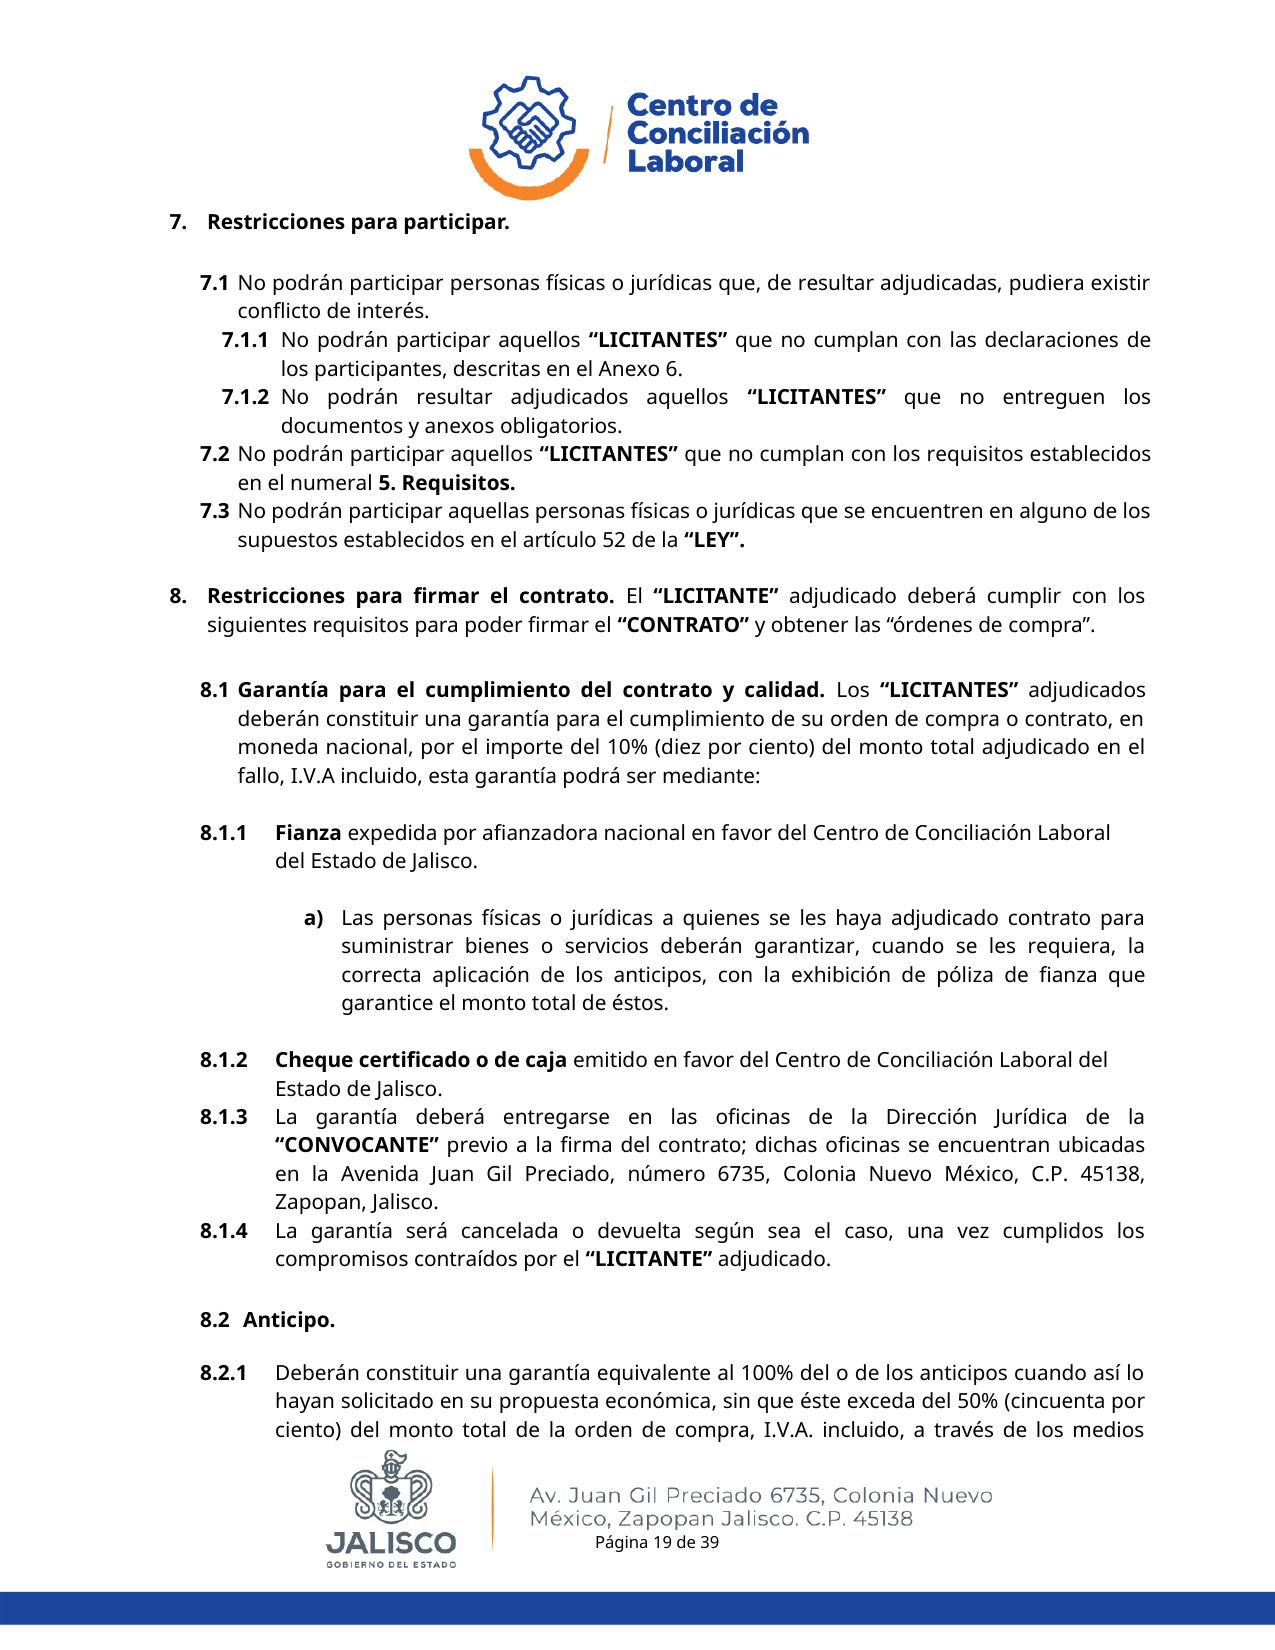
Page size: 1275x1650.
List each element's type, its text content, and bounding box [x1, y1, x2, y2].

subtitle Restricciones para participar. [169, 207, 1146, 235]
list No podrán participar aquellos “LICITANTES” que no cumplan con las declaraciones de los participantes, descritas en el Anexo 6. [222, 325, 1152, 382]
list Las personas físicas o jurídicas a quienes se les haya adjudicado contrato para suministrar bienes o servicios deberán garantizar, cuando se les requiera, la correcta aplicación de los anticipos, con la exhibición de póliza de fianza que garantice el monto total de éstos. [303, 903, 1146, 1017]
list Garantía para el cumplimiento del contrato y calidad. Los “LICITANTES” adjudicados deberán constituir una garantía para el cumplimiento de su orden de compra o contrato, en moneda nacional, por el importe del 10% (diez por ciento) del monto total adjudicado en el fallo, I.V.A incluido, esta garantía podrá ser mediante: [200, 676, 1146, 789]
list No podrán participar aquellas personas físicas o jurídicas que se encuentren en alguno de los supuestos establecidos en el artículo 52 de la “LEY”. [200, 496, 1152, 553]
list No podrán resultar adjudicados aquellos “LICITANTES” que no entreguen los documentos y anexos obligatorios. [222, 382, 1152, 439]
list Fianza expedida por afianzadora nacional en favor del Centro de Conciliación Laboral del Estado de Jalisco. [200, 818, 1146, 875]
picture [0, 3, 1275, 1650]
list La garantía será cancelada o devuelta según sea el caso, una vez cumplidos los compromisos contraídos por el “LICITANTE” adjudicado. [200, 1216, 1146, 1273]
list No podrán participar aquellos “LICITANTES” que no cumplan con los requisitos establecidos en el numeral 5. Requisitos. [200, 439, 1152, 496]
subtitle Restricciones para firmar el contrato. El “LICITANTE” adjudicado deberá cumplir con los siguientes requisitos para poder firmar el “CONTRATO” y obtener las “órdenes de compra”. [169, 582, 1146, 638]
list La garantía deberá entregarse en las oficinas de la Dirección Jurídica de la “CONVOCANTE” previo a la firma del contrato; dichas oficinas se encuentran ubicadas en la Avenida Juan Gil Preciado, número 6735, Colonia Nuevo México, C.P. 45138, Zapopan, Jalisco. [200, 1102, 1146, 1216]
list No podrán participar personas físicas o jurídicas que, de resultar adjudicadas, pudiera existir conflicto de interés. [200, 268, 1152, 325]
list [200, 1358, 1146, 1443]
list Cheque certificado o de caja emitido en favor del Centro de Conciliación Laboral del Estado de Jalisco. [200, 1045, 1146, 1102]
list Anticipo. [200, 1306, 1146, 1334]
